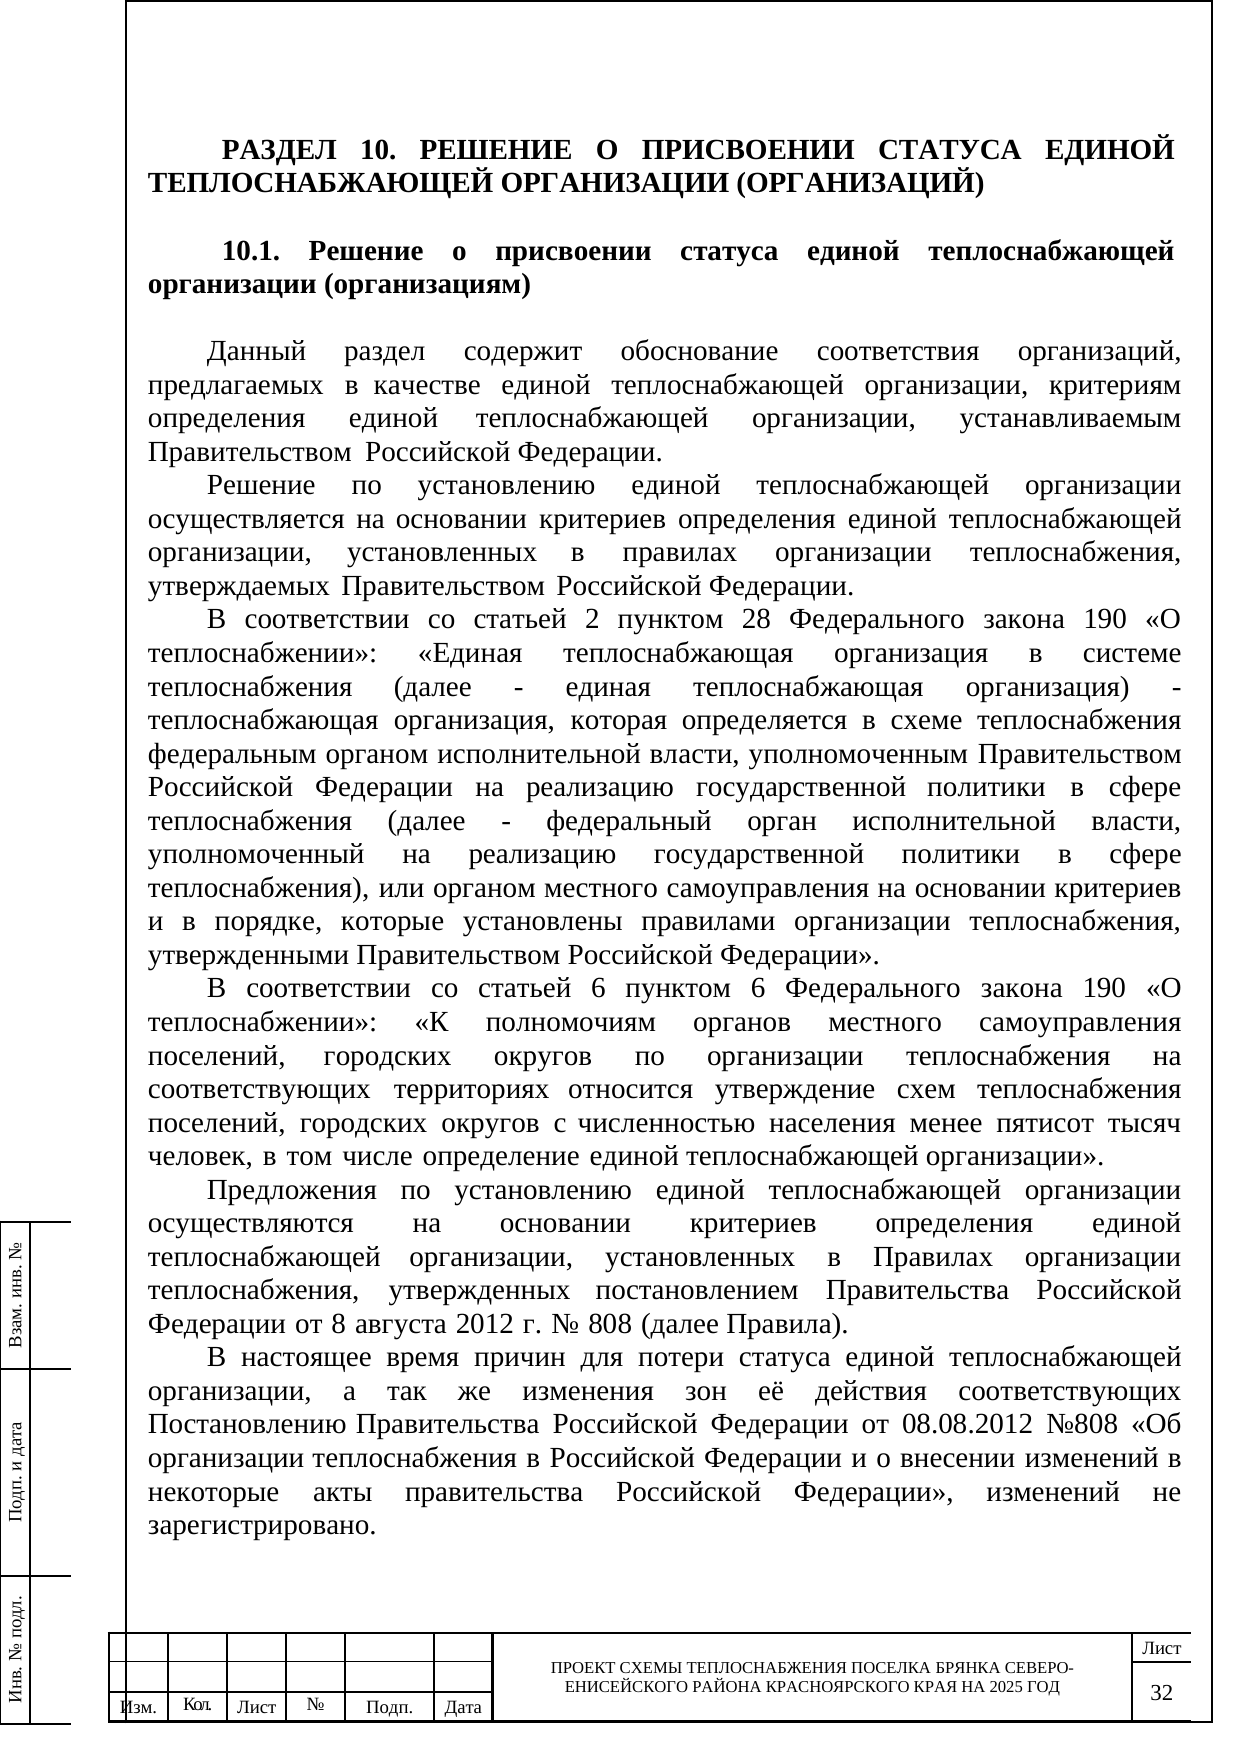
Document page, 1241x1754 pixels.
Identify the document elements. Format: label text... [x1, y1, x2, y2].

text Данный раздел содержит обоснование соответствия организаций, предлагаемых в качестве единой теплоснабжающей организации, критериям определения единой теплоснабжающей организации, устанавливаемым Правительством Российской Федерации. [148, 333, 1181, 467]
text 10.1. Решение о присвоении статуса единой теплоснабжающей организации (организациям) [148, 233, 1175, 300]
text Предложения по установлению единой теплоснабжающей организации осуществляются на основании критериев определения единой теплоснабжающей организации, установленных в Правилах организации теплоснабжения, утвержденных постановлением Правительства Российской Федерации от 8 августа 2012 г. № 808 (далее Правила). [148, 1172, 1181, 1339]
text В соответствии со статьей 2 пунктом 28 Федерального закона 190 «О теплоснабжении»: «Единая теплоснабжающая организация в системе теплоснабжения (далее - единая теплоснабжающая организация) - теплоснабжающая организация, которая определяется в схеме теплоснабжения федеральным органом исполнительной власти, уполномоченным Правительством Российской Федерации на реализацию государственной политики в сфере теплоснабжения (далее - федеральный орган исполнительной власти, уполномоченный на реализацию государственной политики в сфере теплоснабжения), или органом местного самоуправления на основании критериев и в порядке, которые установлены правилами организации теплоснабжения, утвержденными Правительством Российской Федерации». [148, 602, 1181, 971]
text В настоящее время причин для потери статуса единой теплоснабжающей организации, а так же изменения зон её действия соответствующих Постановлению Правительства Российской Федерации от 08.08.2012 №808 «Об организации теплоснабжения в Российской Федерации и о внесении изменений в некоторые акты правительства Российской Федерации», изменений не зарегистрировано. [148, 1339, 1181, 1541]
text РАЗДЕЛ 10. РЕШЕНИЕ О ПРИСВОЕНИИ СТАТУСА ЕДИНОЙ ТЕПЛОСНАБЖАЮЩЕЙ ОРГАНИЗАЦИИ (ОРГАНИЗАЦИЙ) [148, 132, 1175, 199]
text В соответствии со статьей 6 пунктом 6 Федерального закона 190 «О теплоснабжении»: «К полномочиям органов местного самоуправления поселений, городских округов по организации теплоснабжения на соответствующих территориях относится утверждение схем теплоснабжения поселений, городских округов с численностью населения менее пятисот тысяч человек, в том числе определение единой теплоснабжающей организации». [148, 971, 1181, 1172]
text Решение по установлению единой теплоснабжающей организации осуществляется на основании критериев определения единой теплоснабжающей организации, установленных в правилах организации теплоснабжения, утверждаемых Правительством Российской Федерации. [148, 467, 1181, 602]
